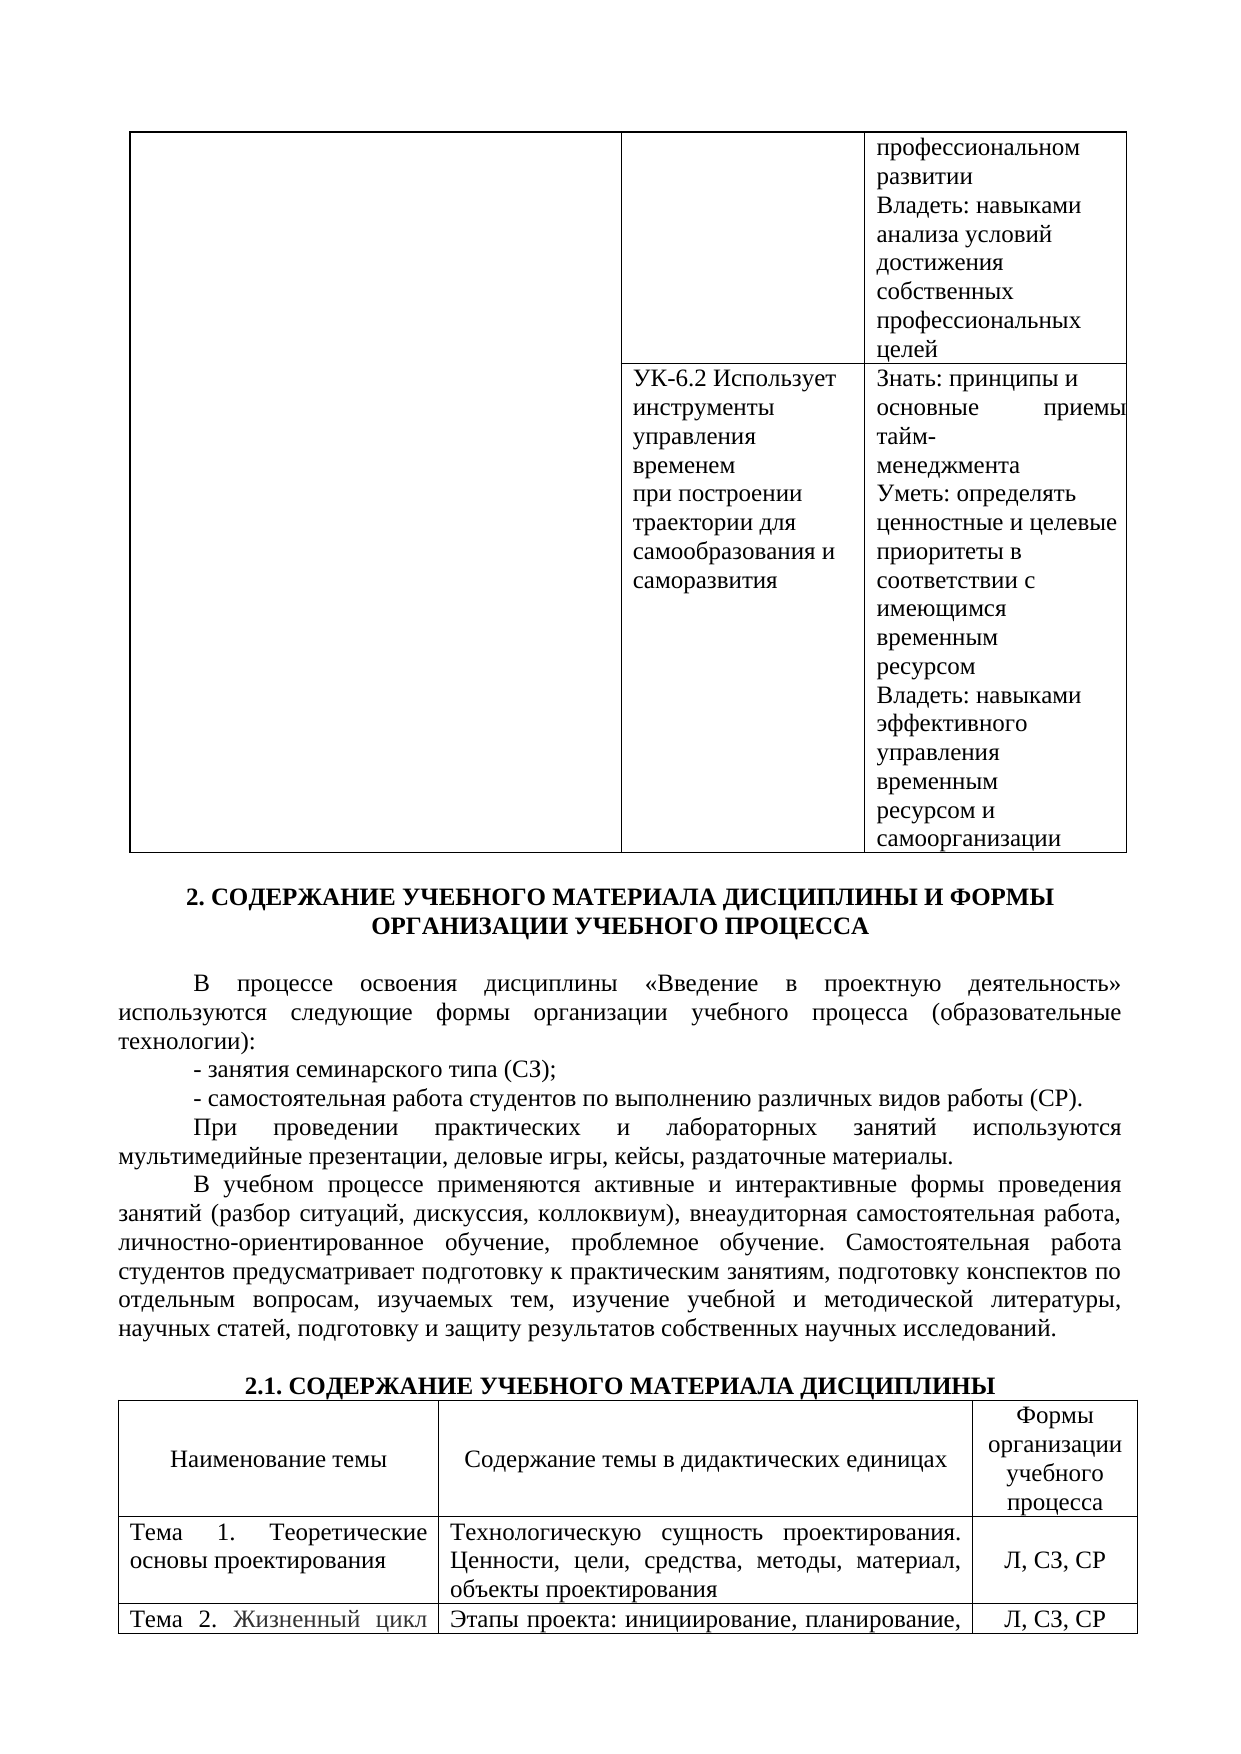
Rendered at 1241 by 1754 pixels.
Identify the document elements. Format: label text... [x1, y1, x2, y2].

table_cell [439, 1604, 972, 1633]
text В учебном процессе применяются активные и интерактивные формы проведения занятий (разбор ситуаций, дискуссия, коллоквиум), внеаудиторная самостоятельная работа, личностно-ориентированное обучение, проблемное обучение. Самостоятельная работа студентов предусматривает подготовку к практическим занятиям, подготовку конспектов по отдельным вопросам, изучаемых тем, изучение учебной и методической литературы, научных статей, подготовку и защиту результатов собственных научных исследований. [118, 1169, 1122, 1342]
text - самостоятельная работа студентов по выполнению различных видов работы (СР). [118, 1083, 1122, 1112]
table_cell Знать: принципы и основные приемы тайм- менеджмента Уметь: определять ценностные и целевые приоритеты в соответствии с имеющимся временным ресурсом Владеть: навыками эффективного управления временным ресурсом и самоорганизации [865, 364, 1126, 852]
text 2.1. СОДЕРЖАНИЕ УЧЕБНОГО МАТЕРИАЛА ДИСЦИПЛИНЫ [118, 1371, 1122, 1399]
table_cell УК-6.2 Использует инструменты управления временем при построении траектории для самообразования и саморазвития [622, 364, 864, 852]
text В процессе освоения дисциплины «Введение в проектную деятельность» используются следующие формы организации учебного процесса (образовательные технологии): [118, 968, 1122, 1054]
text 2. СОДЕРЖАНИЕ УЧЕБНОГО МАТЕРИАЛА ДИСЦИПЛИНЫ И ФОРМЫ ОРГАНИЗАЦИИ УЧЕБНОГО ПРОЦЕССА [118, 882, 1122, 939]
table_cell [622, 133, 864, 362]
text При проведении практических и лабораторных занятий используются мультимедийные презентации, деловые игры, кейсы, раздаточные материалы. [118, 1112, 1122, 1169]
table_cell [865, 133, 1126, 362]
table_header Содержание темы в дидактических единицах [439, 1401, 972, 1516]
text - занятия семинарского типа (СЗ); [118, 1054, 1122, 1083]
table_cell Технологическую сущность проектирования. Ценности, цели, средства, методы, материал, объекты проектирования [439, 1517, 972, 1603]
table_cell Л, СЗ, СР [973, 1517, 1137, 1603]
table_header Формы организации учебного процесса [973, 1401, 1137, 1516]
table_cell Л, СЗ, СР [973, 1604, 1137, 1633]
table_header Наименование темы [119, 1401, 438, 1516]
table_cell Тема 1. Теоретические основы проектирования [119, 1517, 438, 1603]
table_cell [131, 133, 621, 852]
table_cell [119, 1604, 438, 1633]
